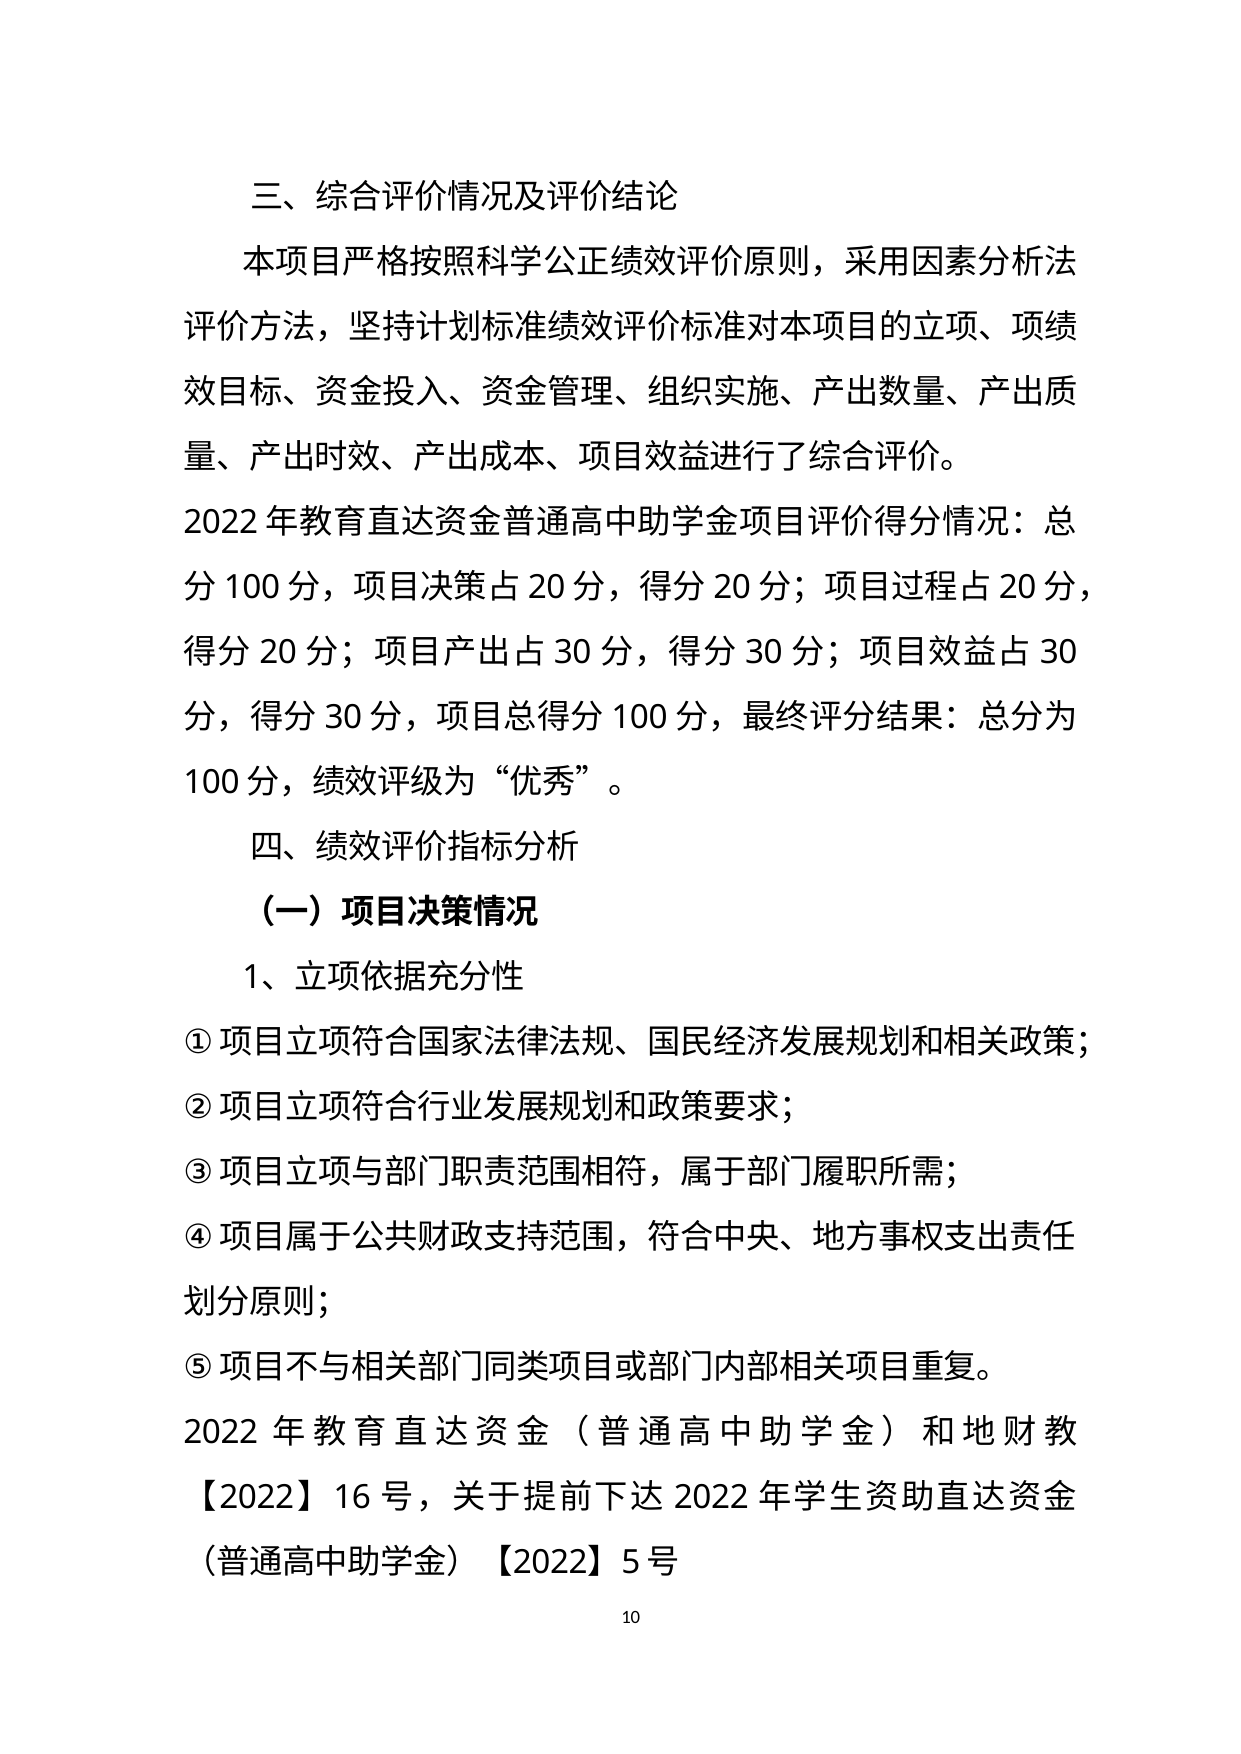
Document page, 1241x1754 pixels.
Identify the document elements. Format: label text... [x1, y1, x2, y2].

text （一）项目决策情况 [183, 877, 1078, 942]
text 四、绩效评价指标分析 [183, 812, 1078, 877]
text 三、综合评价情况及评价结论 [183, 162, 1078, 227]
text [183, 942, 1078, 1592]
text 本项目严格按照科学公正绩效评价原则，采用因素分析法评价方法，坚持计划标准绩效评价标准对本项目的立项、项绩效目标、资金投入、资金管理、组织实施、产出数量、产出质量、产出时效、产出成本、项目效益进行了综合评价。 2022年教育直达资金普通高中助学金项目评价得分情况：总分100分，项目决策占20分，得分20分；项目过程占20分，得分20分；项目产出占30分，得分30分；项目效益占30分，得分30分，项目总得分100分，最终评分结果：总分为100分，绩效评级为“优秀”。 [183, 227, 1078, 812]
